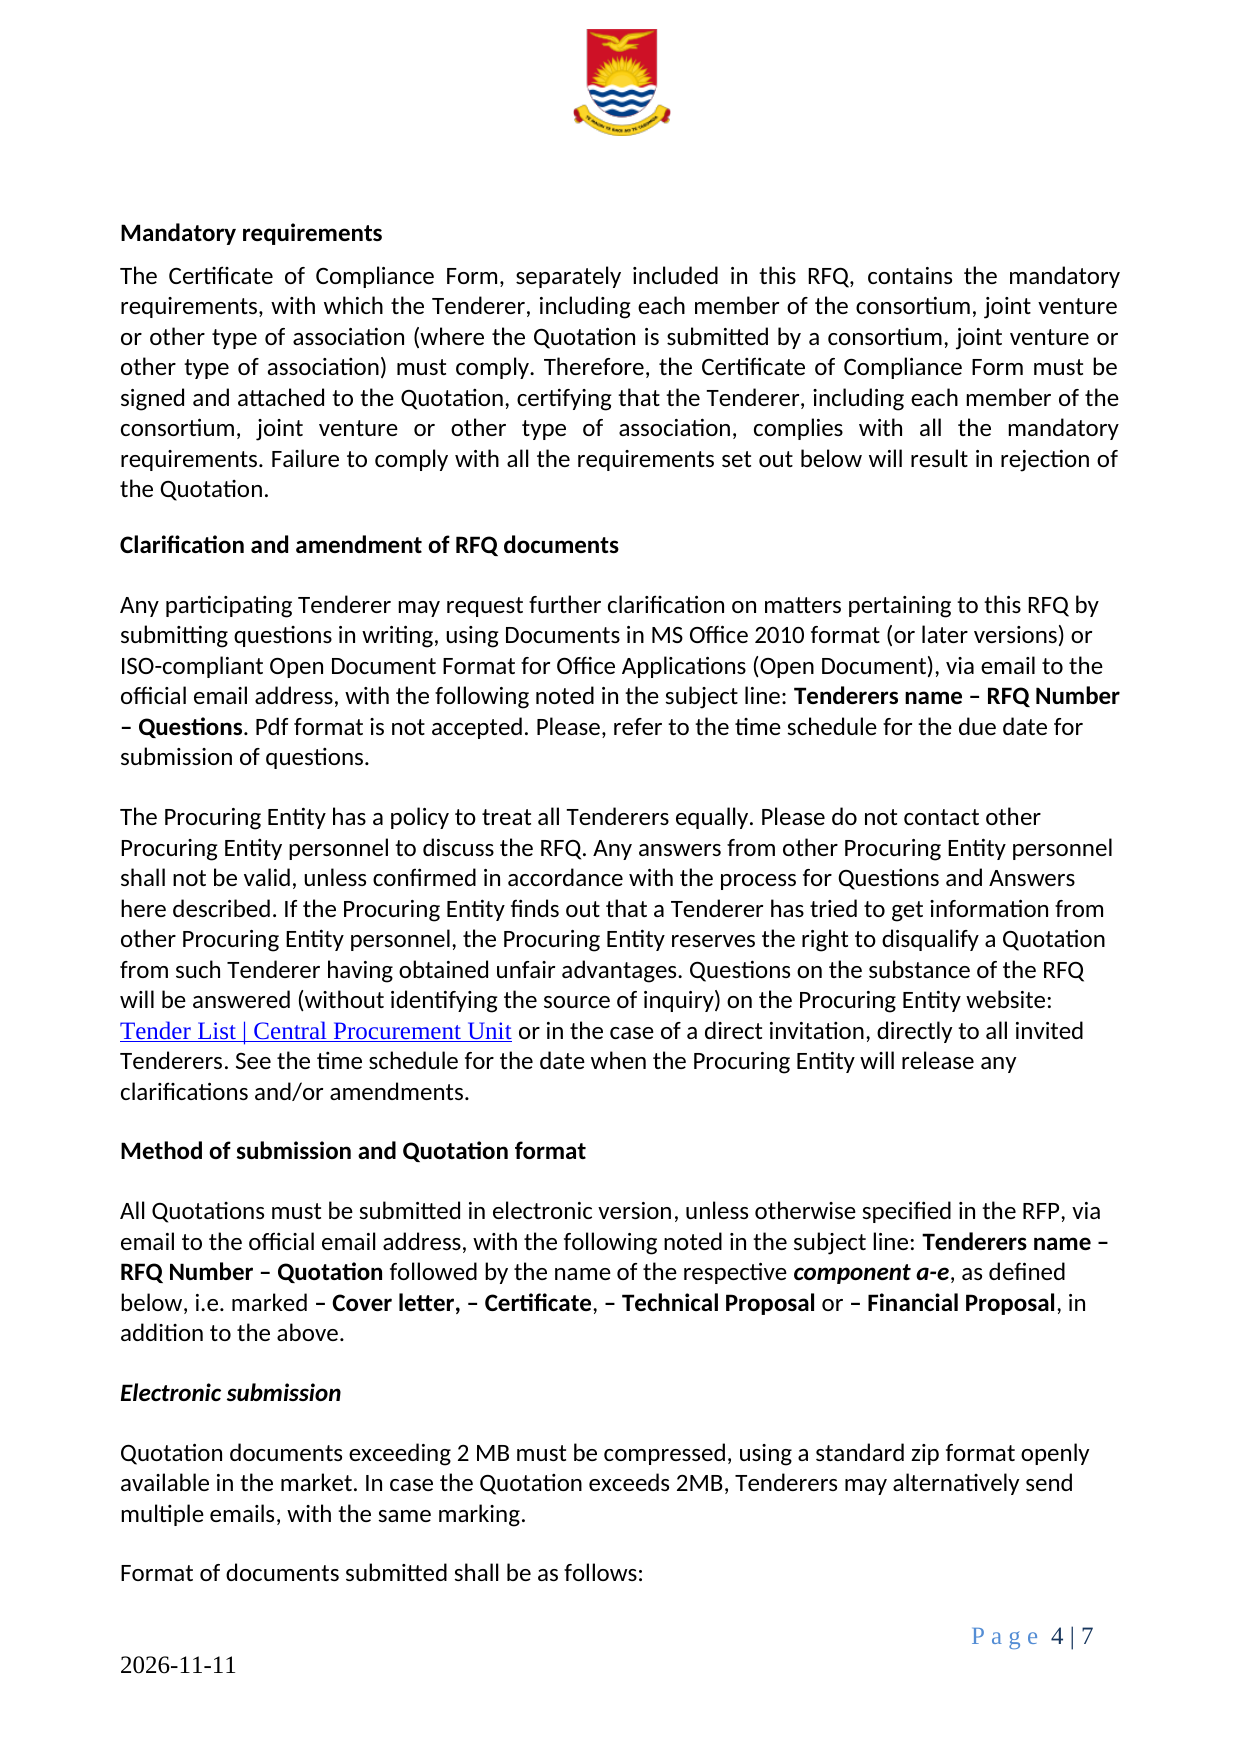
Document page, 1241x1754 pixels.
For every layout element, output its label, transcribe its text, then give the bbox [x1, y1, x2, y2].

subtitle Electronic submission [120, 1377, 1120, 1407]
text All Quotations must be submitted in electronic version, unless otherwise specified in the RFP, via email to the official email address, with the following noted in the subject line: Tenderers name – RFQ Number – Quotation followed by the name of the respective component a-e, as defined below, i.e. marked – Cover letter, – Certificate, – Technical Proposal or – Financial Proposal, in addition to the above. [120, 1195, 1120, 1348]
text The Procuring Entity has a policy to treat all Tenderers equally. Please do not contact other Procuring Entity personnel to discuss the RFQ. Any answers from other Procuring Entity personnel shall not be valid, unless confirmed in accordance with the process for Questions and Answers here described. If the Procuring Entity finds out that a Tenderer has tried to get information from other Procuring Entity personnel, the Procuring Entity reserves the right to disqualify a Quotation from such Tenderer having obtained unfair advantages. Questions on the substance of the RFQ will be answered (without identifying the source of inquiry) on the Procuring Entity website: Tender List | Central Procurement Unit or in the case of a direct invitation, directly to all invited Tenderers. See the time schedule for the date when the Procuring Entity will release any clarifications and/or amendments. [120, 801, 1120, 1106]
text Format of documents submitted shall be as follows: [120, 1557, 1120, 1588]
text Quotation documents exceeding 2 MB must be compressed, using a standard zip format openly available in the market. In case the Quotation exceeds 2MB, Tenderers may alternatively send multiple emails, with the same marking. [120, 1437, 1120, 1528]
text The Certificate of Compliance Form, separately included in this RFQ, contains the mandatory requirements, with which the Tenderer, including each member of the consortium, joint venture or other type of association (where the Quotation is submitted by a consortium, joint venture or other type of association) must comply. Therefore, the Certificate of Compliance Form must be signed and attached to the Quotation, certifying that the Tenderer, including each member of the consortium, joint venture or other type of association, complies with all the mandatory requirements. Failure to comply with all the requirements set out below will result in rejection of the Quotation. [120, 260, 1120, 504]
subtitle Clarification and amendment of RFQ documents [120, 529, 1120, 560]
subtitle Mandatory requirements [120, 217, 1120, 247]
picture [573, 29, 671, 136]
text Any participating Tenderer may request further clarification on matters pertaining to this RFQ by submitting questions in writing, using Documents in MS Office 2010 format (or later versions) or ISO-compliant Open Document Format for Office Applications (Open Document), via email to the official email address, with the following noted in the subject line: Tenderers name – RFQ Number – Questions. Pdf format is not accepted. Please, refer to the time schedule for the due date for submission of questions. [120, 589, 1120, 772]
subtitle Method of submission and Quotation format [120, 1136, 1120, 1166]
